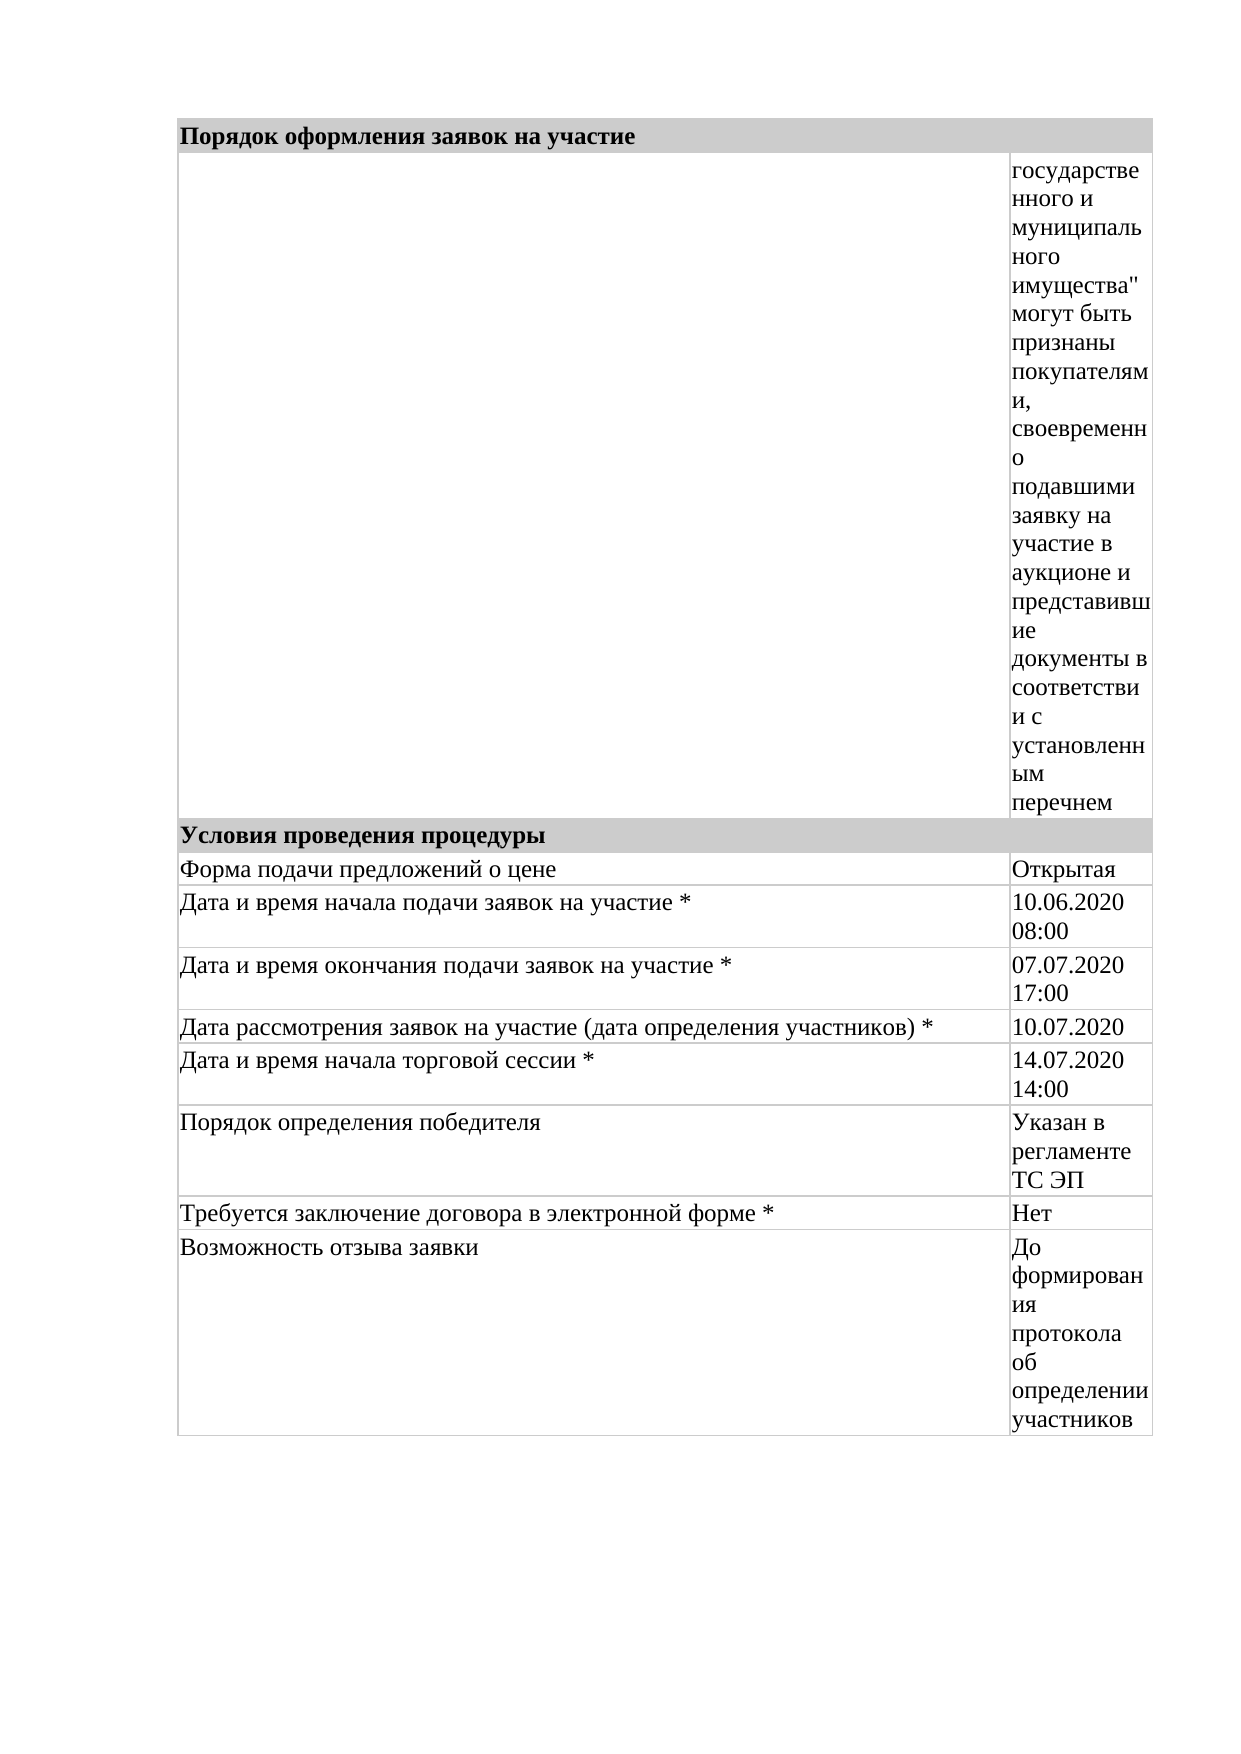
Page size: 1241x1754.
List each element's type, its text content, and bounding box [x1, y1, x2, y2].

table_cell Порядок определения победителя [179, 1106, 1009, 1195]
table_header Порядок оформления заявок на участие [179, 120, 1152, 152]
table_cell Форма подачи предложений о цене [179, 853, 1009, 884]
table_header Условия проведения процедуры [179, 819, 1152, 851]
table_cell Дата и время начала торговой сессии * [179, 1044, 1009, 1104]
table_cell Нет [1011, 1197, 1152, 1229]
table_cell Указан в регламенте ТС ЭП [1011, 1106, 1152, 1195]
table_cell Требуется заключение договора в электронной форме * [179, 1197, 1009, 1229]
table_cell До формирования протокола об определении участников [1011, 1230, 1152, 1435]
table_cell Дата и время окончания подачи заявок на участие * [179, 948, 1009, 1009]
table_cell 10.07.2020 [1011, 1010, 1152, 1042]
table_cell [179, 153, 1009, 817]
table_cell 10.06.2020 08:00 [1011, 886, 1152, 947]
table_cell 14.07.2020 14:00 [1011, 1044, 1152, 1104]
table_cell Открытая [1011, 853, 1152, 884]
table_cell Дата рассмотрения заявок на участие (дата определения участников) * [179, 1010, 1009, 1042]
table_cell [1011, 153, 1152, 817]
table_cell Дата и время начала подачи заявок на участие * [179, 886, 1009, 947]
table_cell Возможность отзыва заявки [179, 1230, 1009, 1435]
table_cell 07.07.2020 17:00 [1011, 948, 1152, 1009]
